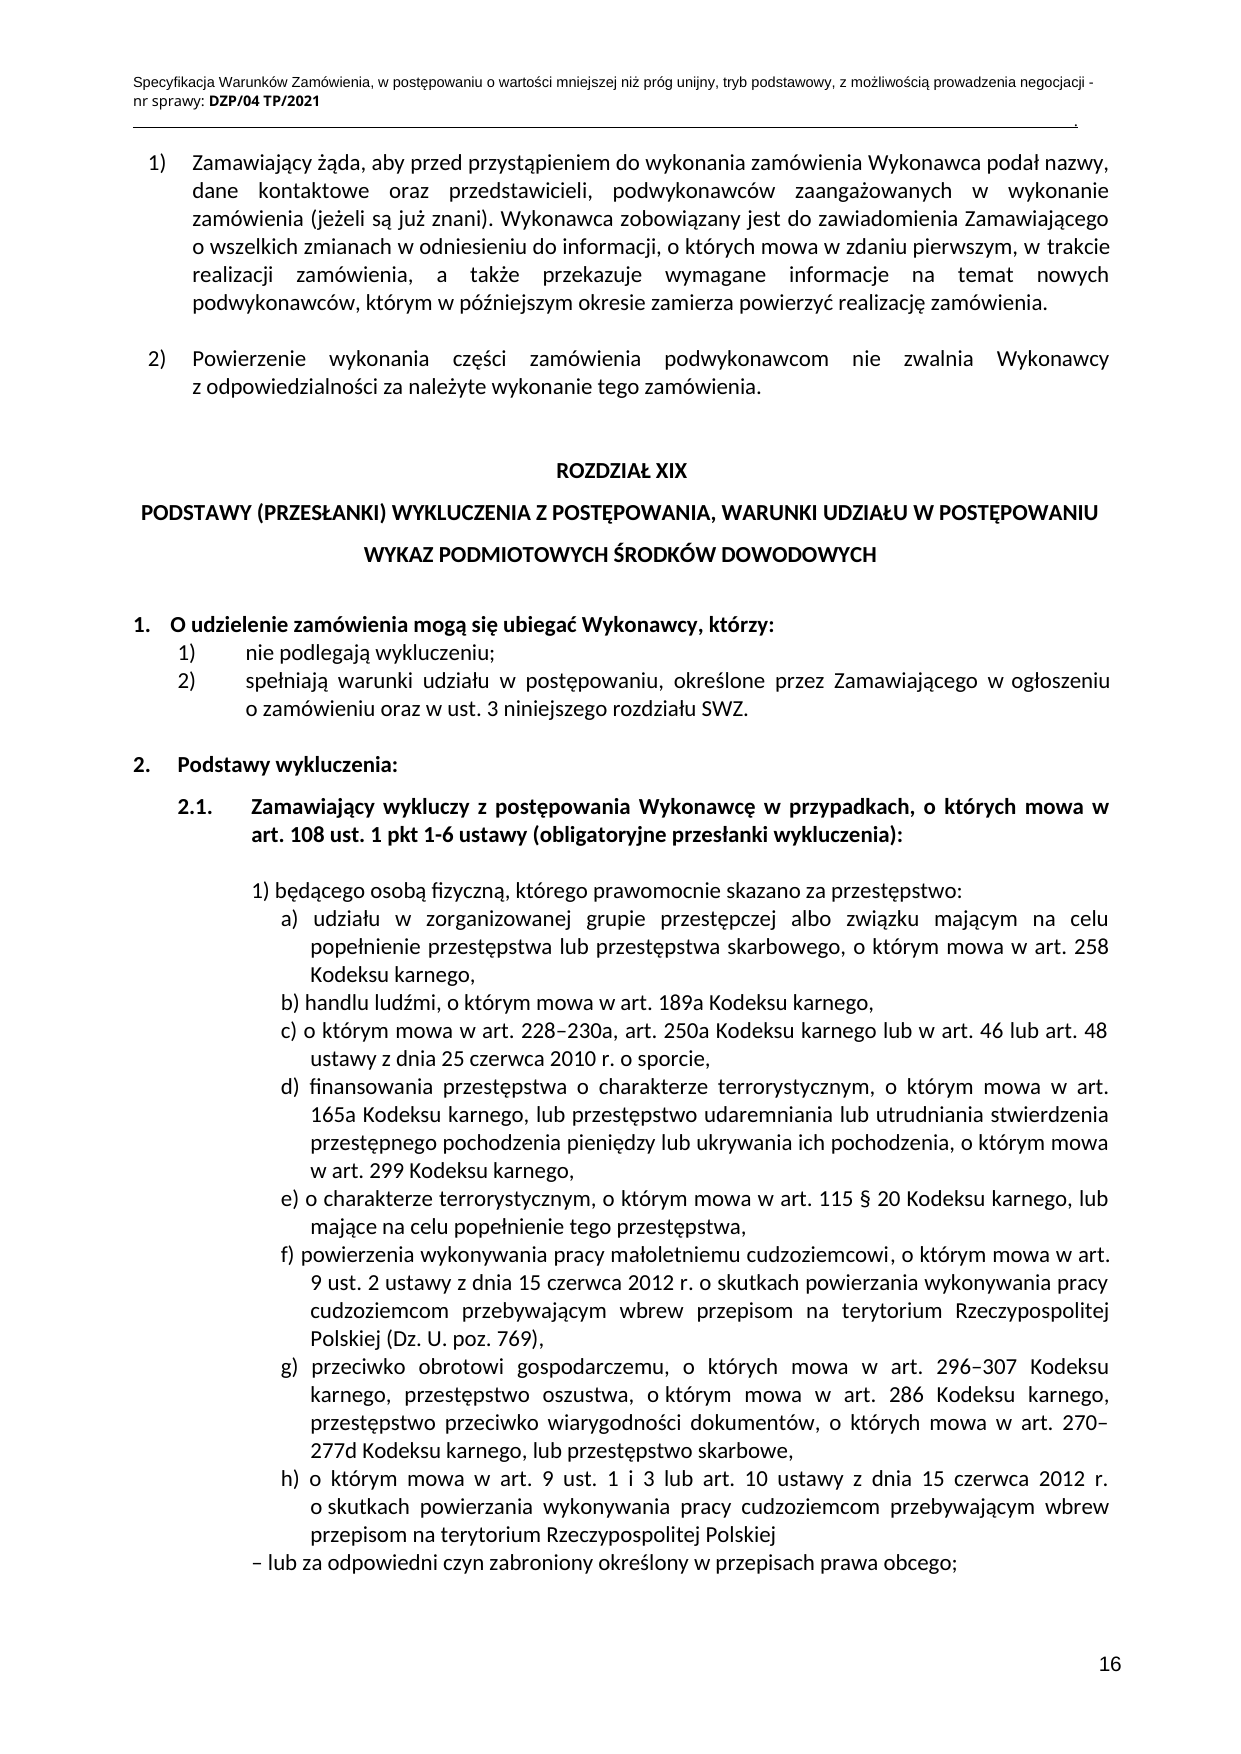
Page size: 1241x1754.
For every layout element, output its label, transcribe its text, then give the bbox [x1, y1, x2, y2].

list spełniają warunki udziału w postępowaniu, określone przez Zamawiającego w ogłoszeniu o zamówieniu oraz w ust. 3 niniejszego rozdziału SWZ. [177, 666, 1110, 722]
list nie podlegają wykluczeniu; [177, 638, 1110, 666]
text f) powierzenia wykonywania pracy małoletniemu cudzoziemcowi, o którym mowa w art. 9 ust. 2 ustawy z dnia 15 czerwca 2012 r. o skutkach powierzania wykonywania pracy cudzoziemcom przebywającym wbrew przepisom na terytorium Rzeczypospolitej Polskiej (Dz. U. poz. 769), [281, 1240, 1110, 1352]
text – lub za odpowiedni czyn zabroniony określony w przepisach prawa obcego; [251, 1548, 1110, 1577]
text WYKAZ PODMIOTOWYCH ŚRODKÓW DOWODOWYCH [133, 540, 1107, 568]
text 1) będącego osobą fizyczną, którego prawomocnie skazano za przestępstwo: [251, 876, 1110, 904]
list Zamawiający wykluczy z postępowania Wykonawcę w przypadkach, o których mowa w art. 108 ust. 1 pkt 1-6 ustawy (obligatoryjne przesłanki wykluczenia): [177, 792, 1110, 848]
text g) przeciwko obrotowi gospodarczemu, o których mowa w art. 296–307 Kodeksu karnego, przestępstwo oszustwa, o którym mowa w art. 286 Kodeksu karnego, przestępstwo przeciwko wiarygodności dokumentów, o których mowa w art. 270–277d Kodeksu karnego, lub przestępstwo skarbowe, [281, 1352, 1110, 1464]
list Podstawy wykluczenia: [133, 750, 1110, 778]
text ROZDZIAŁ XIX [133, 456, 1110, 484]
list O udzielenie zamówienia mogą się ubiegać Wykonawcy, którzy: [133, 610, 1110, 638]
text c) o którym mowa w art. 228–230a, art. 250a Kodeksu karnego lub w art. 46 lub art. 48 ustawy z dnia 25 czerwca 2010 r. o sporcie, [281, 1016, 1110, 1072]
list Powierzenie wykonania części zamówienia podwykonawcom nie zwalnia Wykonawcy z odpowiedzialności za należyte wykonanie tego zamówienia. [148, 344, 1110, 400]
text PODSTAWY (PRZESŁANKI) WYKLUCZENIA Z POSTĘPOWANIA, WARUNKI UDZIAŁU W POSTĘPOWANIU [133, 498, 1107, 526]
text a) udziału w zorganizowanej grupie przestępczej albo związku mającym na celu popełnienie przestępstwa lub przestępstwa skarbowego, o którym mowa w art. 258 Kodeksu karnego, [281, 904, 1110, 988]
text e) o charakterze terrorystycznym, o którym mowa w art. 115 § 20 Kodeksu karnego, lub mające na celu popełnienie tego przestępstwa, [281, 1184, 1110, 1240]
list Zamawiający żąda, aby przed przystąpieniem do wykonania zamówienia Wykonawca podał nazwy, dane kontaktowe oraz przedstawicieli, podwykonawców zaangażowanych w wykonanie zamówienia (jeżeli są już znani). Wykonawca zobowiązany jest do zawiadomienia Zamawiającego o wszelkich zmianach w odniesieniu do informacji, o których mowa w zdaniu pierwszym, w trakcie realizacji zamówienia, a także przekazuje wymagane informacje na temat nowych podwykonawców, którym w późniejszym okresie zamierza powierzyć realizację zamówienia. [148, 148, 1110, 316]
text d) finansowania przestępstwa o charakterze terrorystycznym, o którym mowa w art. 165a Kodeksu karnego, lub przestępstwo udaremniania lub utrudniania stwierdzenia przestępnego pochodzenia pieniędzy lub ukrywania ich pochodzenia, o którym mowa w art. 299 Kodeksu karnego, [281, 1072, 1110, 1184]
text h) o którym mowa w art. 9 ust. 1 i 3 lub art. 10 ustawy z dnia 15 czerwca 2012 r. o skutkach powierzania wykonywania pracy cudzoziemcom przebywającym wbrew przepisom na terytorium Rzeczypospolitej Polskiej [281, 1464, 1110, 1548]
text b) handlu ludźmi, o którym mowa w art. 189a Kodeksu karnego, [281, 988, 1110, 1016]
